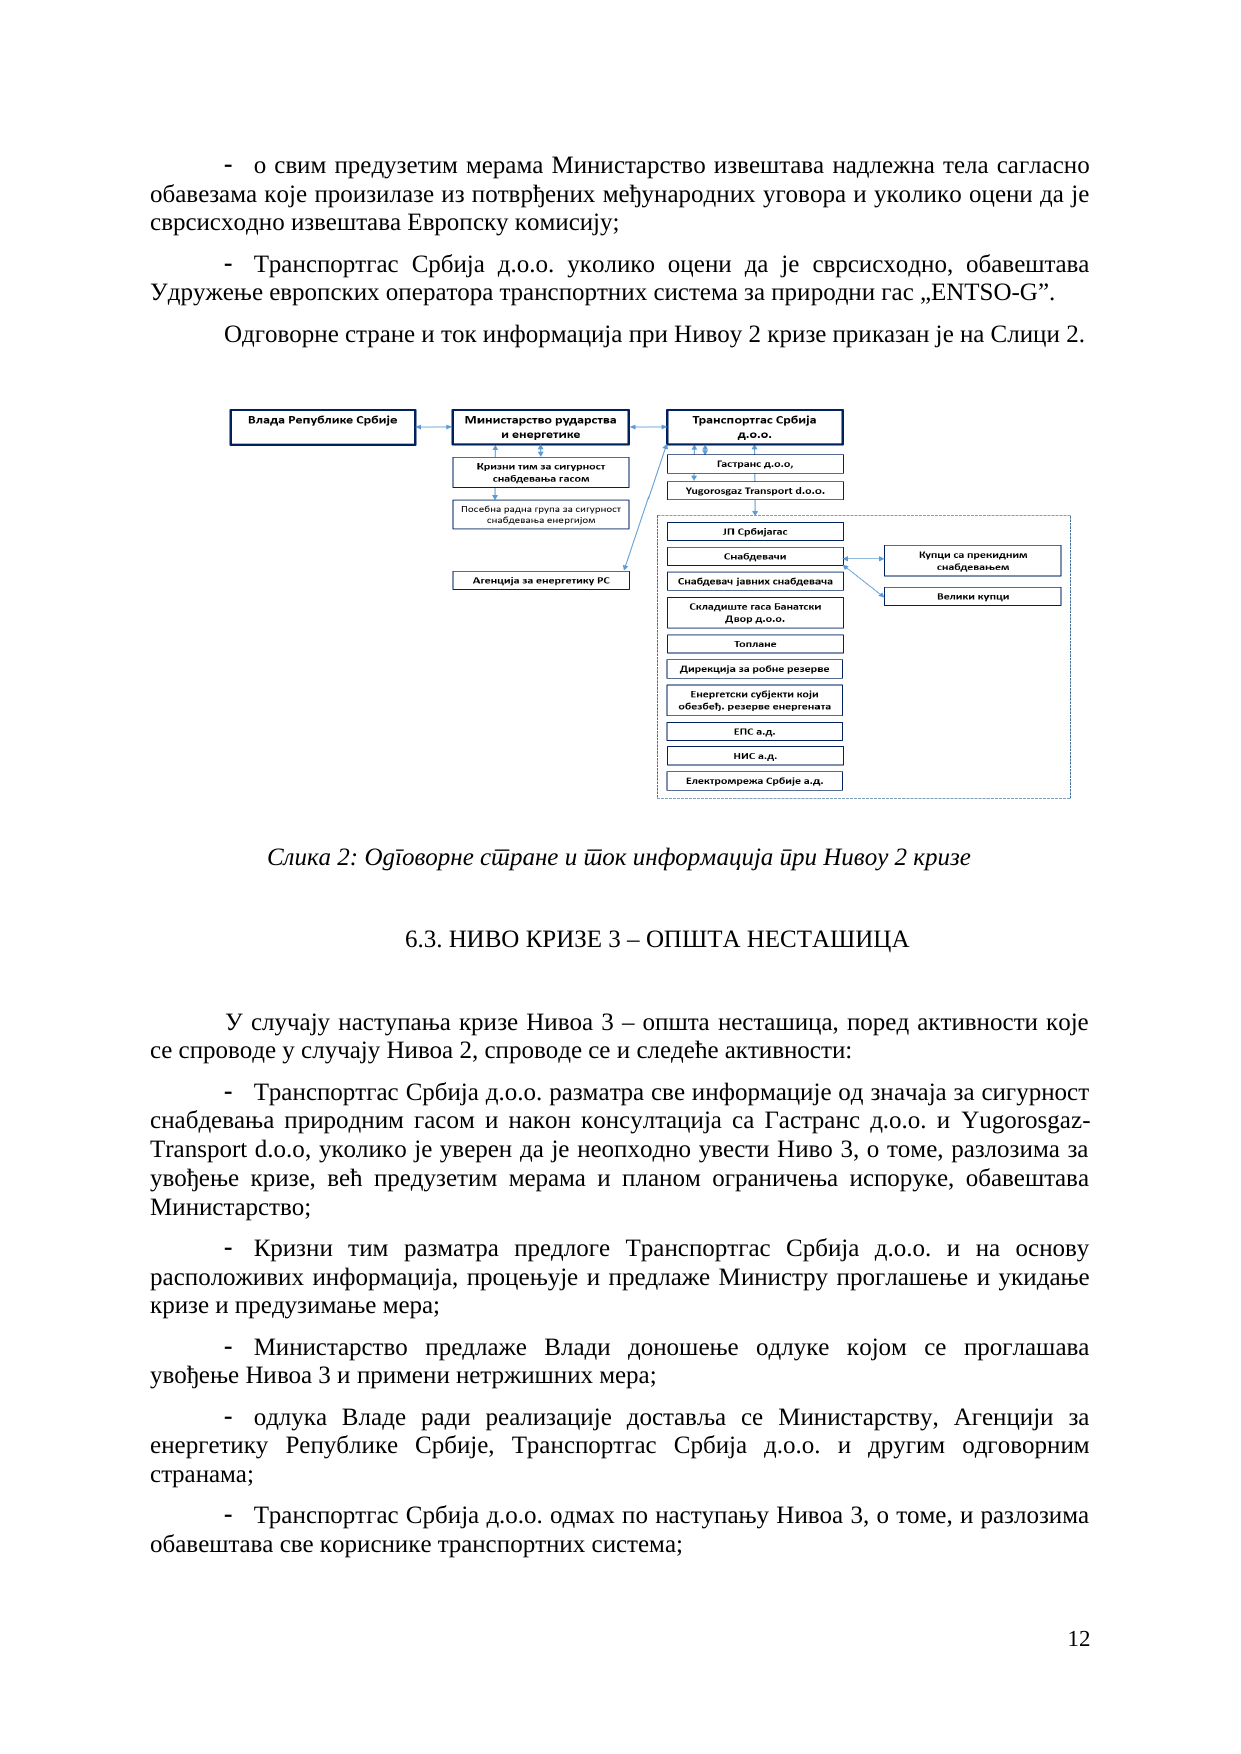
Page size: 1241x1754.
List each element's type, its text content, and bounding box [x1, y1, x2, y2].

list Министарство предлаже Влади доношење одлуке којом се проглашава увођење Нивоа 3 и примени нетржишних мера; [150, 1332, 1090, 1389]
list о свим предузетим мерама Министарство извештава надлежна тела сагласно обавезама које произилазе из потврђених међународних уговора и уколико оцени да је сврсисходно извештава Европску комисију; [150, 150, 1090, 236]
picture [223, 405, 1074, 801]
text Слика 2: Одговорне стране и ток информација при Нивоу 2 кризе [150, 842, 1090, 871]
list Транспoртгас Србија д.о.о. уколико оцени да је сврсисходно, обавештава Удружење европских оператора транспортних система за природни гас „ENTSO-G”. [150, 249, 1090, 306]
text 6.3. НИВО КРИЗЕ 3 – ОПШТА НЕСТАШИЦА [150, 924, 1090, 953]
list Кризни тим разматра предлоге Транспoртгас Србија д.о.о. и на основу расположивих информација, процењује и предлаже Министру проглашење и укидање кризе и предузимање мера; [150, 1233, 1090, 1319]
list одлука Владе ради реализације доставља се Министарству, Агенцији за енергетику Републике Србије, Транспoртгас Србија д.о.о. и другим одговорним странама; [150, 1402, 1090, 1488]
text Одговорне стране и ток информација при Нивоу 2 кризе приказан је на Слици 2. [224, 319, 1090, 347]
list Транспoртгас Србија д.о.о. одмах по наступању Нивоа 3, о томе, и разлозима обавештава све кориснике транспортних система; [150, 1501, 1090, 1558]
list Транспoртгас Србија д.о.о. разматра све информације од значаја за сигурност снабдевања природним гасом и након консултација са Гастранс д.о.о. и Yugorosgaz-Transport d.o.o, уколико је уверен да је неопходно увести Ниво 3, о томе, разлозима за увођење кризе, већ предузетим мерама и планом ограничења испоруке, обавештава Министарство; [150, 1077, 1090, 1221]
text У случају наступања кризе Нивоа 3 – општа несташица, поред активности које се спроводе у случају Нивоа 2, спроводе се и следеће активности: [150, 1007, 1090, 1064]
